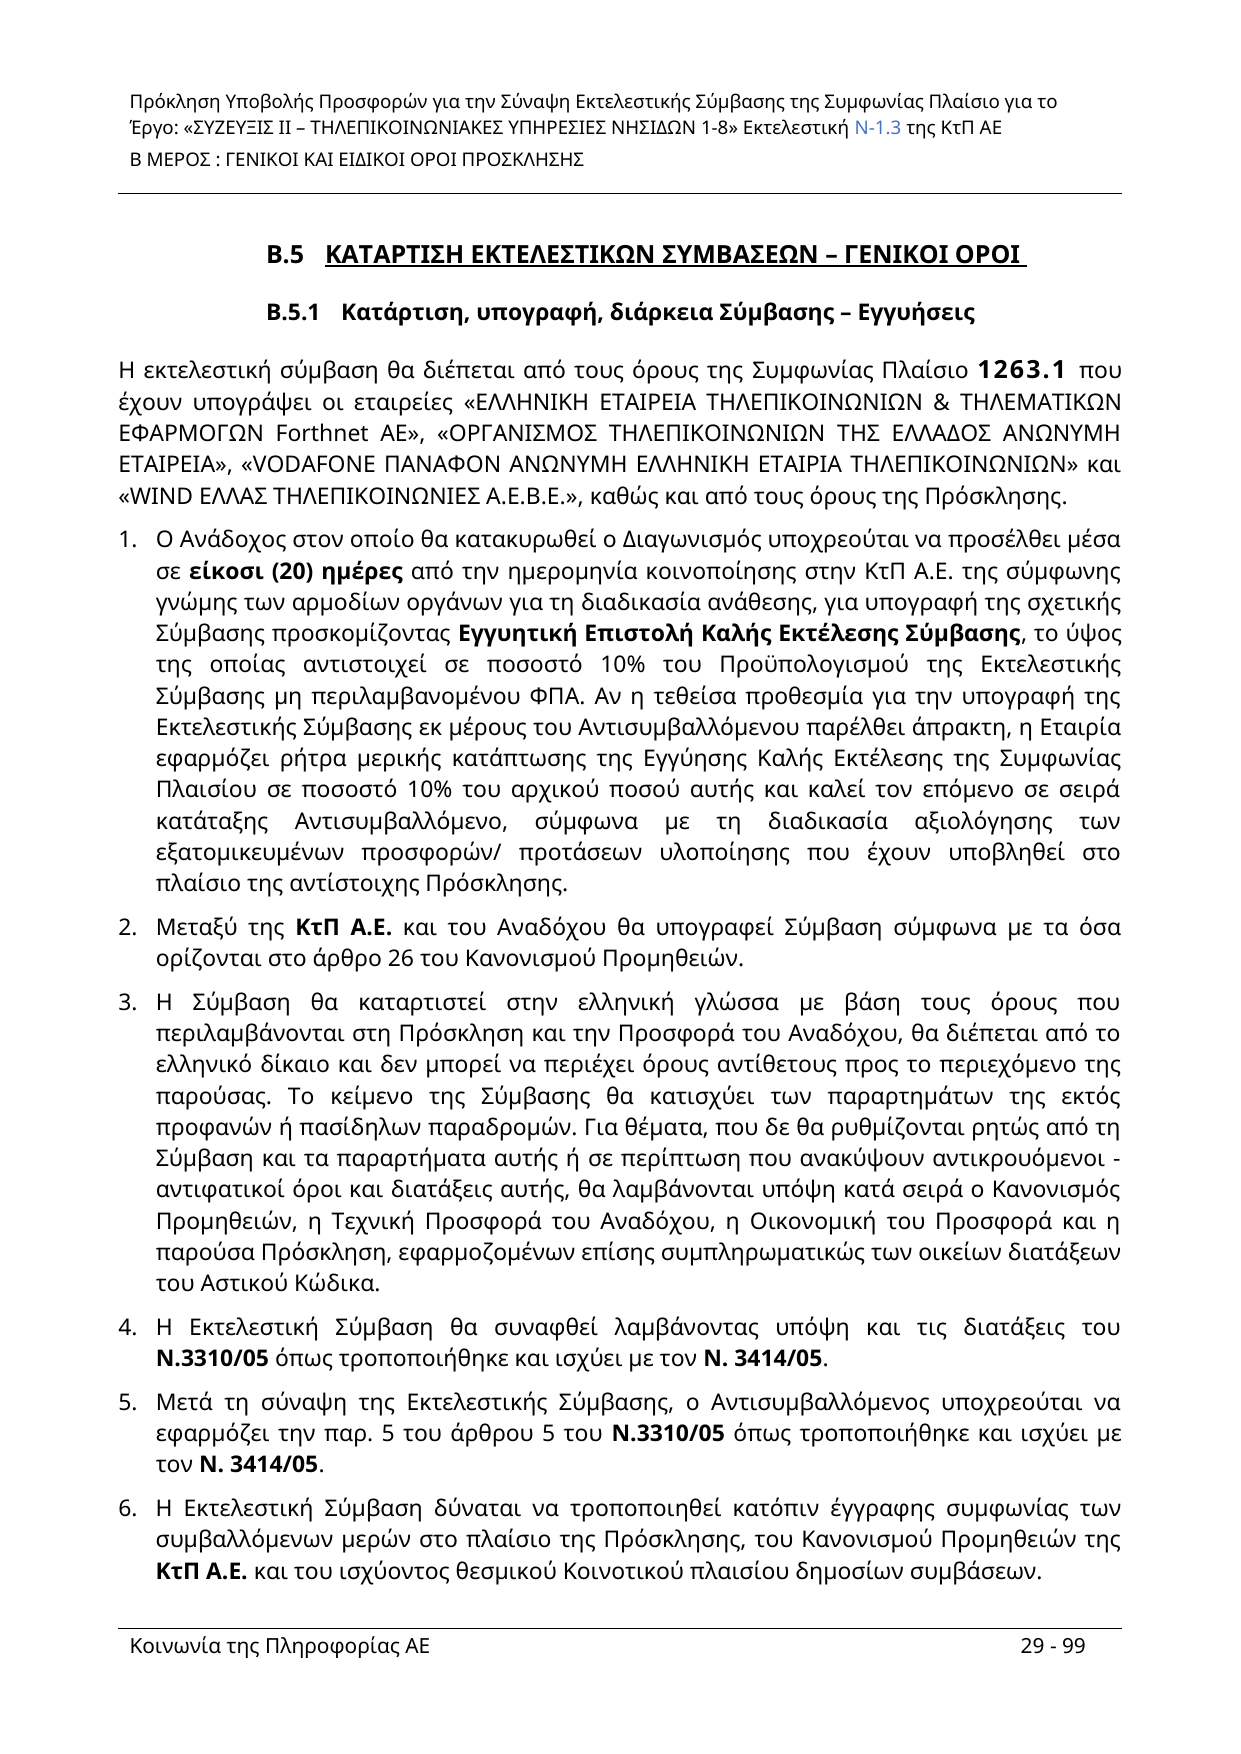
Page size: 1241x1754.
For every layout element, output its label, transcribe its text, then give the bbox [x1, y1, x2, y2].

list Η Εκτελεστική Σύμβαση θα συναφθεί λαμβάνοντας υπόψη και τις διατάξεις του Ν.3310/05 όπως τροποποιήθηκε και ισχύει με τον Ν. 3414/05. [118, 1311, 1122, 1373]
list Μεταξύ της ΚτΠ Α.Ε. και του Αναδόχου θα υπογραφεί Σύμβαση σύμφωνα με τα όσα ορίζονται στο άρθρο 26 του Κανονισμού Προμηθειών. [118, 911, 1122, 973]
list Η Εκτελεστική Σύμβαση δύναται να τροποποιηθεί κατόπιν έγγραφης συμφωνίας των συμβαλλόμενων μερών στο πλαίσιο της Πρόσκλησης, του Κανονισμού Προμηθειών της ΚτΠ Α.Ε. και του ισχύοντος θεσμικού Κοινοτικού πλαισίου δημοσίων συμβάσεων. [118, 1492, 1122, 1586]
list Μετά τη σύναψη της Εκτελεστικής Σύμβασης, ο Αντισυμβαλλόμενος υποχρεούται να εφαρμόζει την παρ. 5 του άρθρου 5 του Ν.3310/05 όπως τροποποιήθηκε και ισχύει με τον Ν. 3414/05. [118, 1386, 1122, 1479]
subtitle Κατάρτιση, υπογραφή, διάρκεια Σύμβασης – Εγγυήσεις [266, 296, 1122, 327]
list Η Σύμβαση θα καταρτιστεί στην ελληνική γλώσσα με βάση τους όρους που περιλαμβάνονται στη Πρόσκληση και την Προσφορά του Αναδόχου, θα διέπεται από το ελληνικό δίκαιο και δεν μπορεί να περιέχει όρους αντίθετους προς το περιεχόμενο της παρούσας. Το κείμενο της Σύμβασης θα κατισχύει των παραρτημάτων της εκτός προφανών ή πασίδηλων παραδρομών. Για θέματα, που δε θα ρυθμίζονται ρητώς από τη Σύμβαση και τα παραρτήματα αυτής ή σε περίπτωση που ανακύψουν αντικρουόμενοι - αντιφατικοί όροι και διατάξεις αυτής, θα λαμβάνονται υπόψη κατά σειρά ο Κανονισμός Προμηθειών, η Τεχνική Προσφορά του Αναδόχου, η Οικονομική του Προσφορά και η παρούσα Πρόσκληση, εφαρμοζομένων επίσης συμπληρωματικώς των οικείων διατάξεων του Αστικού Κώδικα. [118, 986, 1122, 1298]
subtitle ΚΑΤΑΡΤΙΣΗ ΕΚΤΕΛΕΣΤΙΚΩΝ ΣΥΜΒΑΣΕΩΝ – ΓΕΝΙΚΟΙ ΟΡΟΙ [266, 236, 1122, 271]
text H εκτελεστική σύμβαση θα διέπεται από τους όρους της Συμφωνίας Πλαίσιο 1263.1 που έχουν υπογράψει οι εταιρείες «ΕΛΛΗΝΙΚΗ ΕΤΑΙΡΕΙΑ ΤΗΛΕΠΙΚΟΙΝΩΝΙΩΝ & ΤΗΛΕΜΑΤΙΚΩΝ ΕΦΑΡΜΟΓΩΝ Forthnet AE», «ΟΡΓΑΝΙΣΜΟΣ ΤΗΛΕΠΙΚΟΙΝΩΝΙΩΝ ΤΗΣ ΕΛΛΑΔΟΣ ΑΝΩΝΥΜΗ ΕΤΑΙΡΕΙΑ», «VODAFONE ΠΑΝΑΦΟΝ ΑΝΩΝΥΜΗ ΕΛΛΗΝΙΚΗ ΕΤΑΙΡΙΑ ΤΗΛΕΠΙΚΟΙΝΩΝΙΩΝ» και «WIND ΕΛΛΑΣ ΤΗΛΕΠΙΚΟΙΝΩΝΙΕΣ Α.Ε.Β.Ε.», καθώς και από τους όρους της Πρόσκλησης. [118, 352, 1122, 511]
list Ο Ανάδοχος στον οποίο θα κατακυρωθεί ο Διαγωνισμός υποχρεούται να προσέλθει μέσα σε είκοσι (20) ημέρες από την ημερομηνία κοινοποίησης στην ΚτΠ Α.Ε. της σύμφωνης γνώμης των αρμοδίων οργάνων για τη διαδικασία ανάθεσης, για υπογραφή της σχετικής Σύμβασης προσκομίζοντας Εγγυητική Επιστολή Καλής Εκτέλεσης Σύμβασης, το ύψος της οποίας αντιστοιχεί σε ποσοστό 10% του Προϋπολογισμού της Εκτελεστικής Σύμβασης μη περιλαμβανομένου ΦΠΑ. Αν η τεθείσα προθεσμία για την υπογραφή της Εκτελεστικής Σύμβασης εκ μέρους του Αντισυμβαλλόμενου παρέλθει άπρακτη, η Εταιρία εφαρμόζει ρήτρα μερικής κατάπτωσης της Εγγύησης Καλής Εκτέλεσης της Συμφωνίας Πλαισίου σε ποσοστό 10% του αρχικού ποσού αυτής και καλεί τον επόμενο σε σειρά κατάταξης Αντισυμβαλλόμενο, σύμφωνα με τη διαδικασία αξιολόγησης των εξατομικευμένων προσφορών/ προτάσεων υλοποίησης που έχουν υποβληθεί στο πλαίσιο της αντίστοιχης Πρόσκλησης. [118, 523, 1122, 898]
